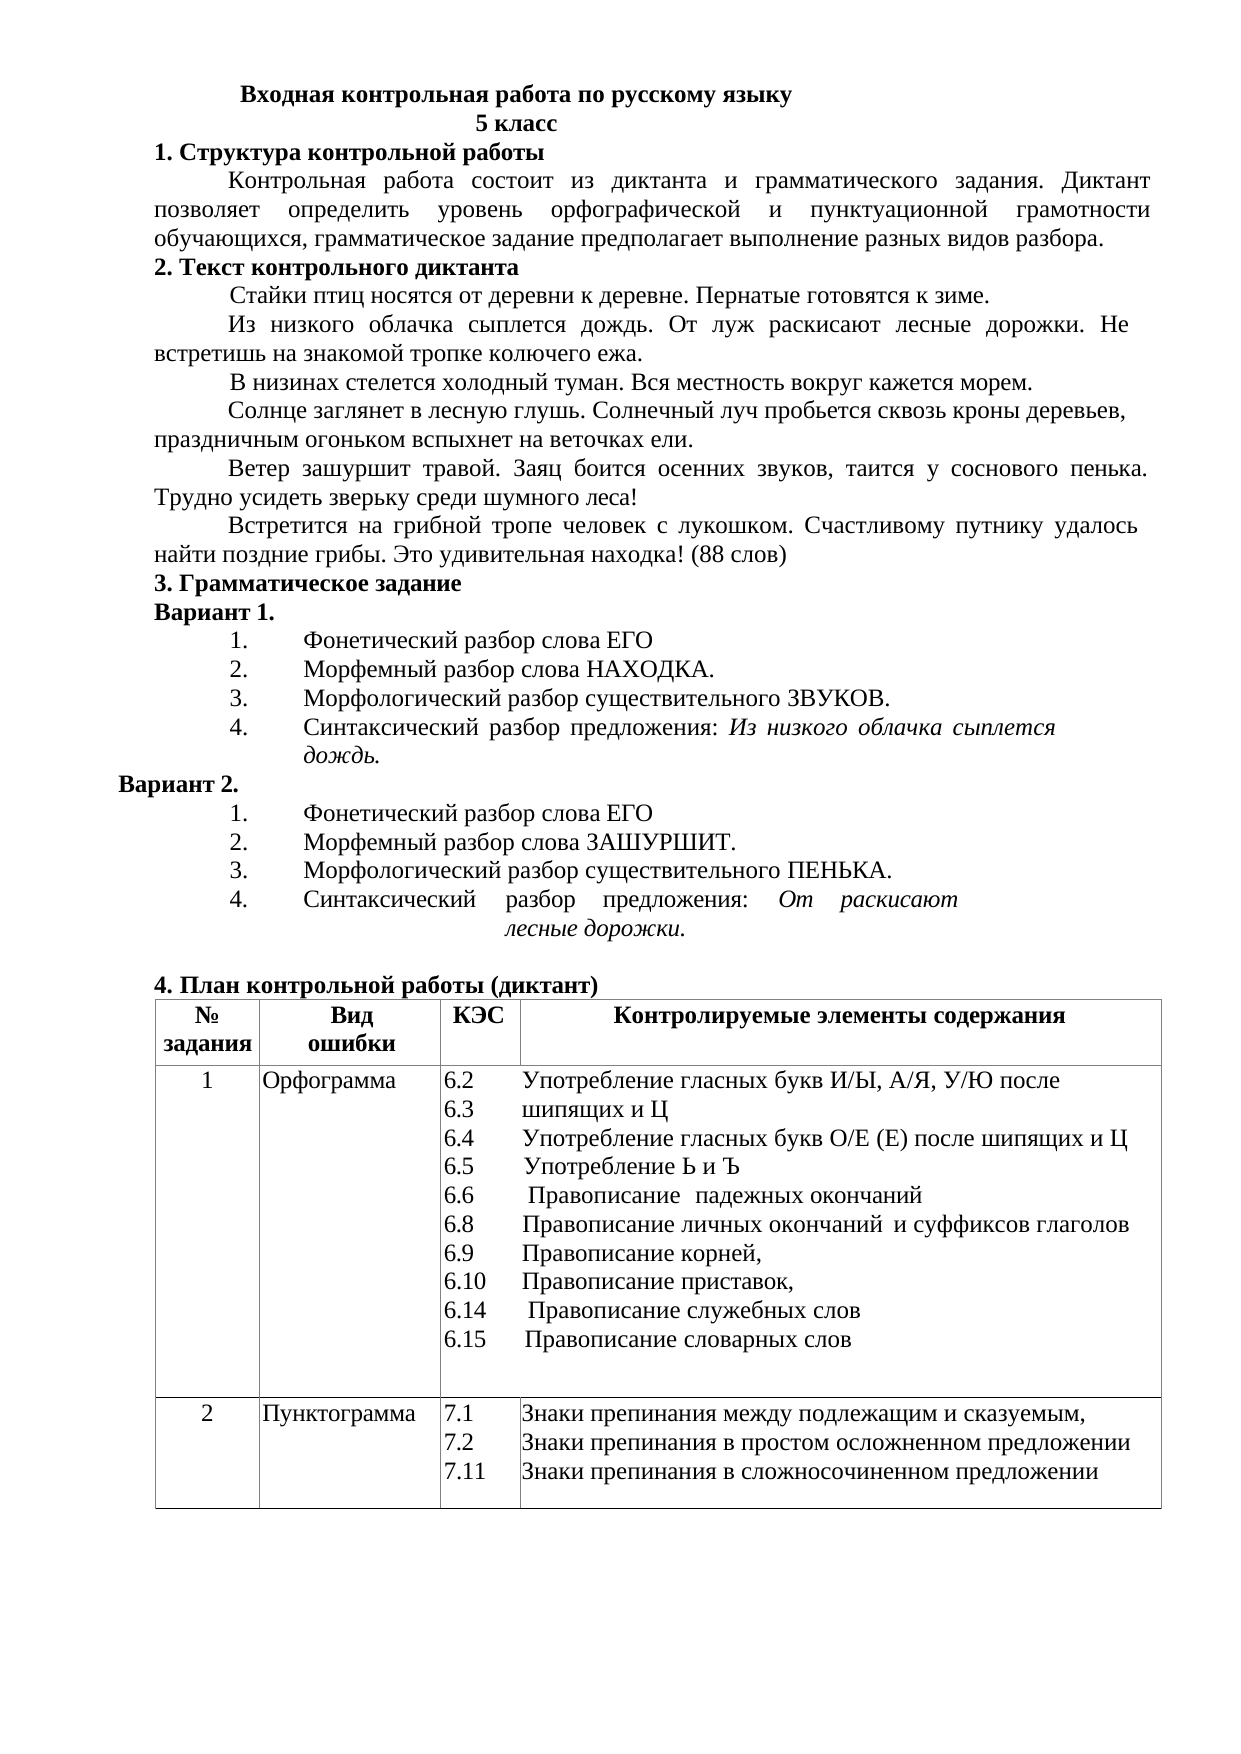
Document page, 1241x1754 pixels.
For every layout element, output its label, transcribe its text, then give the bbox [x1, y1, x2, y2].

text В низинах стелется холодный туман. Вся местность вокруг кажется морем. [229, 367, 1196, 395]
list План контрольной работы (диктант) [154, 970, 1196, 999]
table_cell Орфограмма [260, 1066, 440, 1397]
list Грамматическое задание [154, 568, 1196, 597]
table_cell Знаки препинания между подлежащим и сказуемым, Знаки препинания в простом осложненном предложении Знаки препинания в сложносочиненном предложении [521, 1398, 1161, 1508]
table_cell 2 [156, 1398, 259, 1508]
list Морфемный разбор слова НАХОДКА. [229, 654, 1196, 683]
text Солнце заглянет в лесную глушь. Солнечный луч пробьется сквозь кроны деревьев, праздничным огоньком вспыхнет на веточках ели. [154, 395, 1196, 453]
list Текст контрольного диктанта [154, 252, 1196, 280]
text Встретится на грибной тропе человек с лукошком. Счастливому путнику удалось найти поздние грибы. Это удивительная находка! (88 слов) [154, 510, 1196, 568]
table_header Вид ошибки [260, 1000, 440, 1064]
text Вариант 1. [154, 597, 1196, 625]
table_header Контролируемые элементы содержания [521, 1000, 1161, 1064]
list Синтаксический разбор предложения: Из низкого облачка сыплется дождь. [229, 712, 1060, 769]
list Морфологический разбор существительного ПЕНЬКА. [229, 855, 1196, 884]
list Фонетический разбор слова ЕГО [229, 798, 1196, 827]
table_header КЭС [441, 1000, 520, 1064]
table_header № задания [156, 1000, 259, 1064]
text Вариант 2. [118, 769, 1196, 798]
list Структура контрольной работы [154, 137, 1196, 165]
text Входная контрольная работа по русскому языку 5 класс [240, 79, 792, 137]
list Синтаксический разбор предложения: От раскисают лесные дорожки. [229, 884, 1060, 942]
table_cell 1 [156, 1066, 259, 1397]
text Из низкого облачка сыплется дождь. От луж раскисают лесные дорожки. Не встретишь на знакомой тропке колючего ежа. [154, 309, 1196, 367]
list Морфемный разбор слова ЗАШУРШИТ. [229, 827, 1196, 855]
text Ветер зашуршит травой. Заяц боится осенних звуков, таится у соснового пенька. [228, 453, 1196, 482]
table_cell 7.1 7.2 7.11 [441, 1398, 520, 1508]
table_cell Пунктограмма [260, 1398, 440, 1508]
table_cell Употребление гласных букв И/Ы, А/Я, У/Ю после шипящих и Ц Употребление гласных букв О/Е (Е) после шипящих и Ц Употребление Ь и Ъ Правописание падежных окончаний Правописание личных окончаний и суффиксов глаголов Правописание корней, Правописание приставок, Правописание служебных слов Правописание словарных слов [520, 1066, 1161, 1397]
table_cell 6.2 6.3 6.4 6.5 6.6 6.8 6.9 6.10 6.14 6.15 [441, 1066, 520, 1397]
text Стайки птиц носятся от деревни к деревне. Пернатые готовятся к зиме. [229, 280, 1196, 309]
list Фонетический разбор слова ЕГО [229, 625, 1196, 654]
text Контрольная работа состоит из диктанта и грамматического задания. Диктант позволяет определить уровень орфографической и пунктуационной грамотности обучающихся, грамматическое задание предполагает выполнение разных видов разбора. [154, 165, 1151, 252]
text Трудно усидеть зверьку среди шумного леса! [154, 482, 1196, 510]
list Морфологический разбор существительного ЗВУКОВ. [229, 683, 1196, 712]
